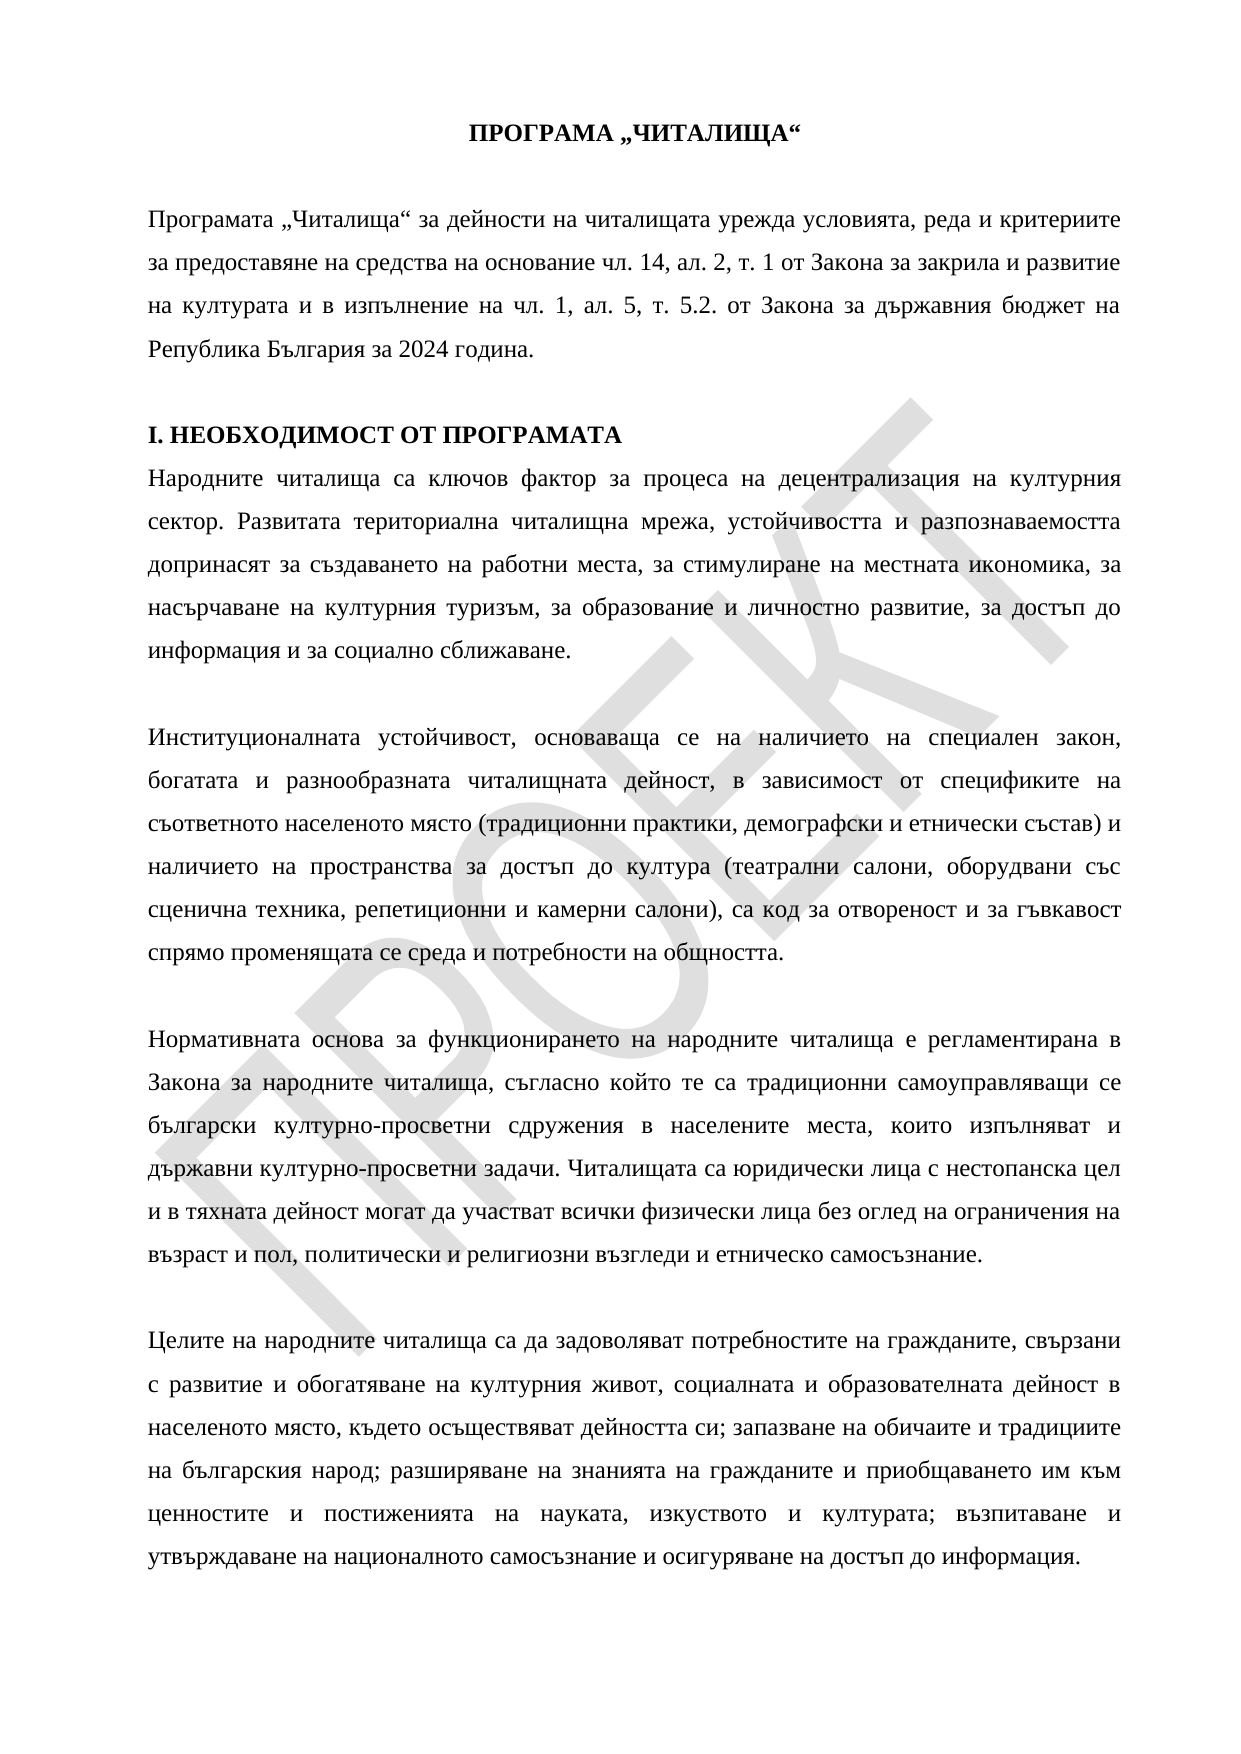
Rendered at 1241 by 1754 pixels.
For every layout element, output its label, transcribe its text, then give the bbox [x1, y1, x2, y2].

text Народните читалища са ключов фактор за процеса на децентрализация на културния сектор. Развитата териториална читалищна мрежа, устойчивостта и разпознаваемостта допринасят за създаването на работни места, за стимулиране на местната икономика, за насърчаване на културния туризъм, за образование и личностно развитие, за достъп до информация и за социално сближаване. [148, 463, 1122, 664]
text Програмата „Читалища“ за дейности на читалищата урежда условията, реда и критериите за предоставяне на средства на основание чл. 14, ал. 2, т. 1 от Закона за закрила и развитие на културата и в изпълнение на чл. 1, ал. 5, т. 5.2. от Закона за държавния бюджет на Република България за 2024 година. [148, 204, 1122, 362]
text ПРОГРАМА „ЧИТАЛИЩА“ [148, 118, 1122, 147]
text Институционалната устойчивост, основаваща се на наличието на специален закон, богатата и разнообразната читалищната дейност, в зависимост от спецификите на съответното населеното място (традиционни практики, демографски и етнически състав) и наличието на пространства за достъп до култура (театрални салони, оборудвани със сценична техника, репетиционни и камерни салони), са код за отвореност и за гъвкавост спрямо променящата се среда и потребности на общността. [148, 722, 1122, 966]
text Целите на народните читалища са да задоволяват потребностите на гражданите, свързани с развитие и обогатяване на културния живот, социалната и образователната дейност в населеното място, където осъществяват дейността си; запазване на обичаите и традициите на българския народ; разширяване на знанията на гражданите и приобщаването им към ценностите и постиженията на науката, изкуството и културата; възпитаване и утвърждаване на националното самосъзнание и осигуряване на достъп до информация. [148, 1326, 1122, 1570]
text I. НЕОБХОДИМОСТ ОТ ПРОГРАМАТА [148, 420, 1122, 449]
text Нормативната основа за функционирането на народните читалища е регламентирана в Закона за народните читалища, съгласно който те са традиционни самоуправляващи се български културно-просветни сдружения в населените места, които изпълняват и държавни културно-просветни задачи. Читалищата са юридически лица с нестопанска цел и в тяхната дейност могат да участват всички физически лица без оглед на ограничения на възраст и пол, политически и религиозни възгледи и етническо самосъзнание. [148, 1024, 1122, 1268]
